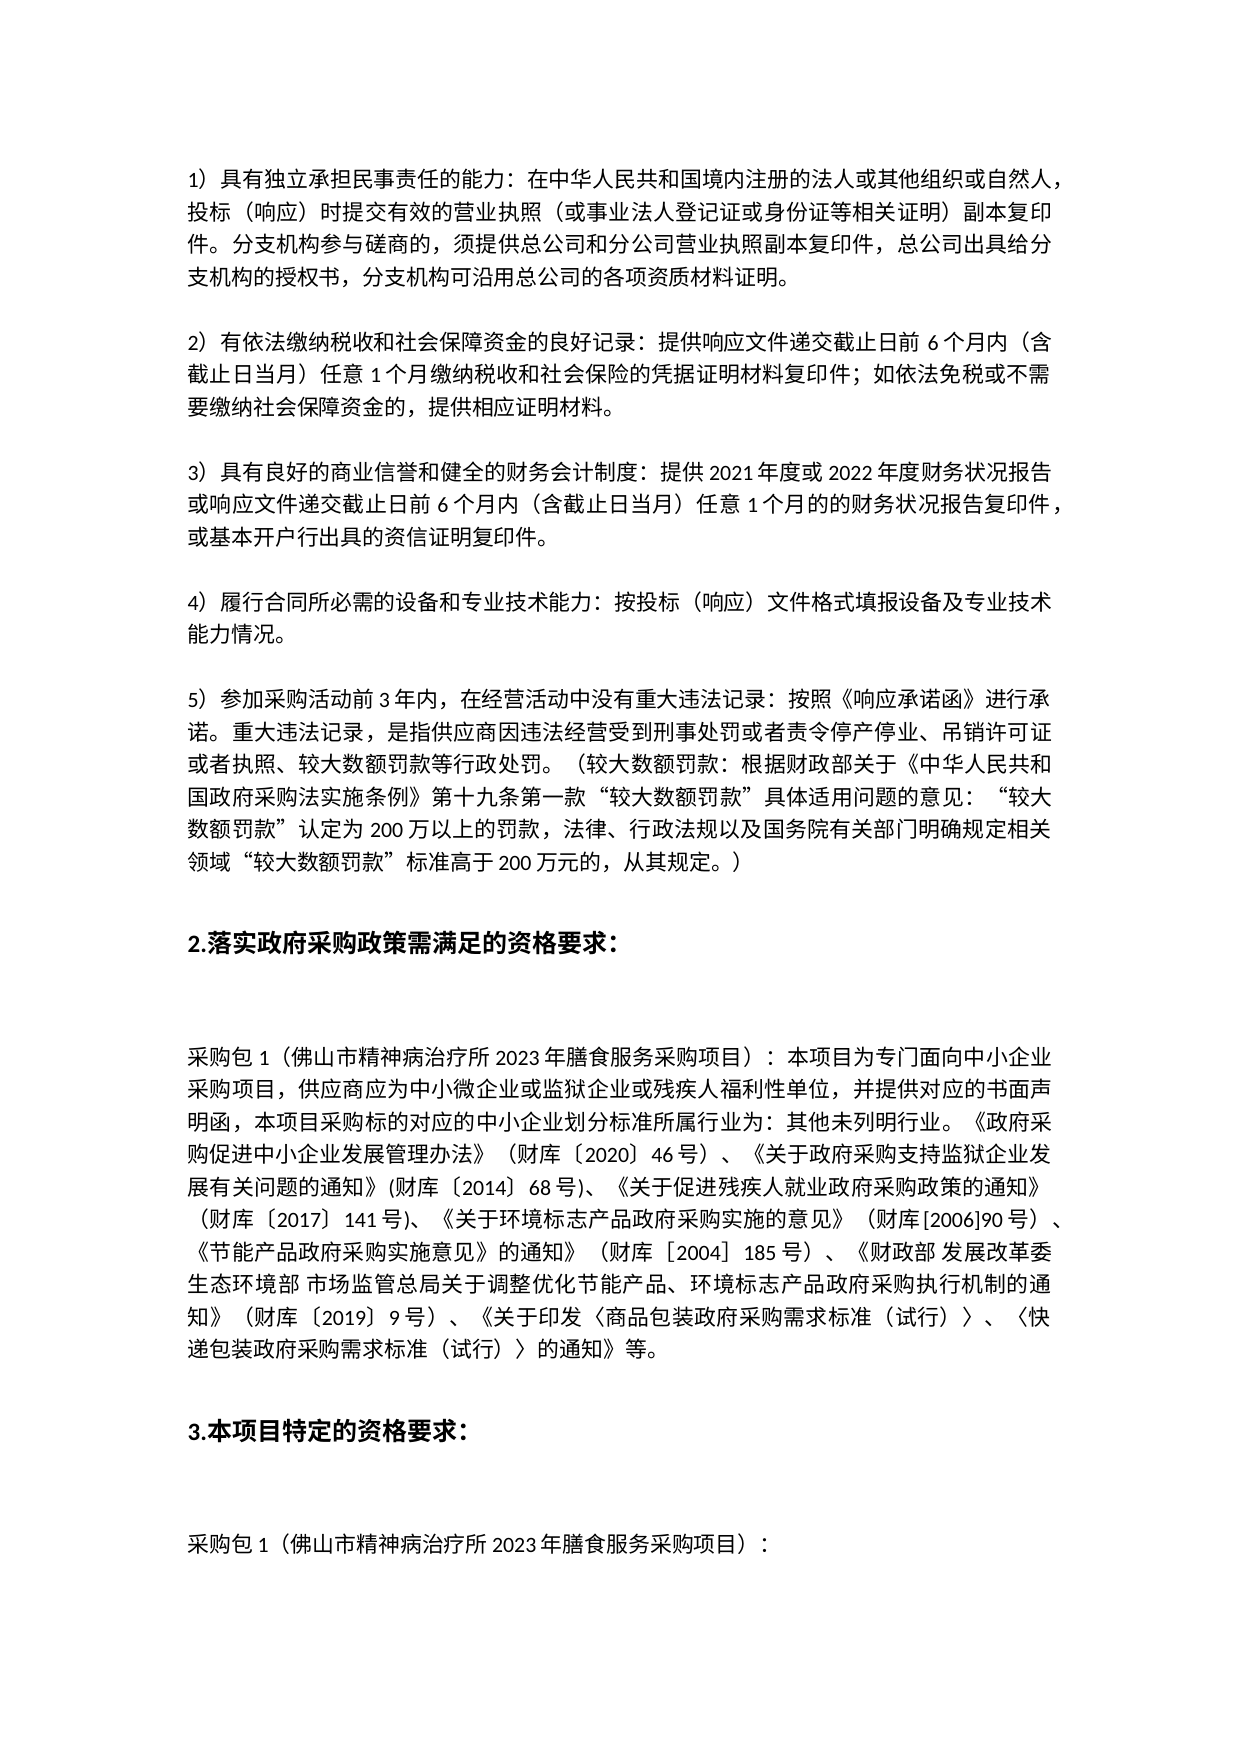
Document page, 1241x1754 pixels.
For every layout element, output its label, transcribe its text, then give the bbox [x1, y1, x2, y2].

text 采购包1（佛山市精神病治疗所2023年膳食服务采购项目）：本项目为专门面向中小企业采购项目，供应商应为中小微企业或监狱企业或残疾人福利性单位，并提供对应的书面声明函，本项目采购标的对应的中小企业划分标准所属行业为：其他未列明行业。《政府采购促进中小企业发展管理办法》（财库〔2020〕46号）、《关于政府采购支持监狱企业发展有关问题的通知》(财库〔2014〕68号)、《关于促进残疾人就业政府采购政策的通知》（财库〔2017〕141号)、《关于环境标志产品政府采购实施的意见》（财库[2006]90号）、《节能产品政府采购实施意见》的通知》（财库［2004］185号）、《财政部 发展改革委 生态环境部 市场监管总局关于调整优化节能产品、环境标志产品政府采购执行机制的通知》（财库〔2019〕9号）、《关于印发〈商品包装政府采购需求标准（试行）〉、〈快递包装政府采购需求标准（试行）〉的通知》等。 [187, 1039, 1053, 1364]
text 3）具有良好的商业信誉和健全的财务会计制度：提供2021年度或2022年度财务状况报告或响应文件递交截止日前6个月内（含截止日当月）任意1个月的的财务状况报告复印件，或基本开户行出具的资信证明复印件。 [187, 454, 1053, 552]
text 5）参加采购活动前3年内，在经营活动中没有重大违法记录：按照《响应承诺函》进行承诺。重大违法记录，是指供应商因违法经营受到刑事处罚或者责令停产停业、吊销许可证或者执照、较大数额罚款等行政处罚。（较大数额罚款：根据财政部关于《中华人民共和国政府采购法实施条例》第十九条第一款“较大数额罚款”具体适用问题的意见：“较大数额罚款”认定为200万以上的罚款，法律、行政法规以及国务院有关部门明确规定相关领域“较大数额罚款”标准高于200万元的，从其规定。） [187, 682, 1053, 877]
text 3.本项目特定的资格要求： [187, 1397, 1053, 1462]
text 2）有依法缴纳税收和社会保障资金的良好记录：提供响应文件递交截止日前6个月内（含截止日当月）任意1个月缴纳税收和社会保险的凭据证明材料复印件；如依法免税或不需要缴纳社会保障资金的，提供相应证明材料。 [187, 324, 1053, 422]
text 采购包1（佛山市精神病治疗所2023年膳食服务采购项目）： [187, 1527, 1053, 1559]
text 2.落实政府采购政策需满足的资格要求： [187, 909, 1053, 974]
text 1）具有独立承担民事责任的能力：在中华人民共和国境内注册的法人或其他组织或自然人，投标（响应）时提交有效的营业执照（或事业法人登记证或身份证等相关证明）副本复印件。分支机构参与磋商的，须提供总公司和分公司营业执照副本复印件，总公司出具给分支机构的授权书，分支机构可沿用总公司的各项资质材料证明。 [187, 162, 1053, 292]
text 4）履行合同所必需的设备和专业技术能力：按投标（响应）文件格式填报设备及专业技术能力情况。 [187, 584, 1053, 649]
